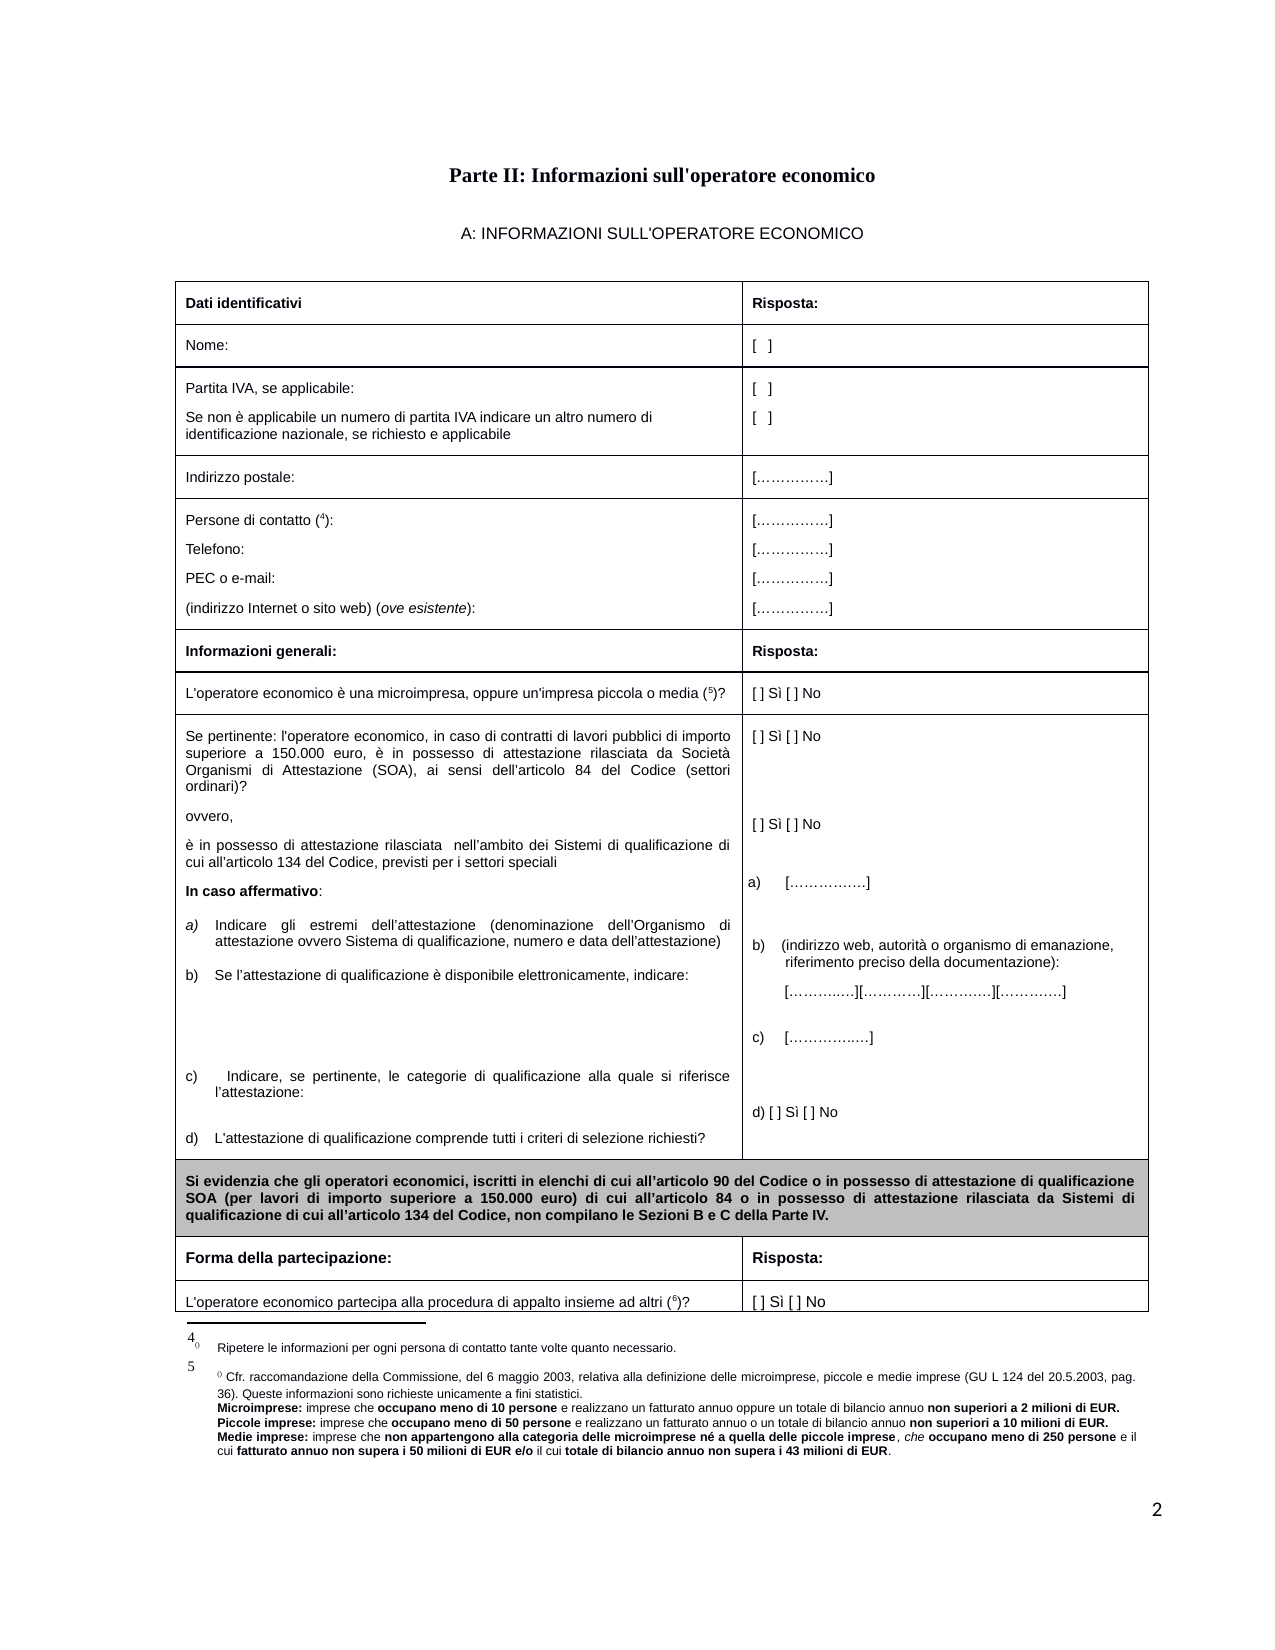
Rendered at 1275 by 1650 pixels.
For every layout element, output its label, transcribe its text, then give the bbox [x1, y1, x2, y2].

table_cell [ ] [ ] [743, 368, 1148, 455]
table_cell [ ] Sì [ ] No [743, 1281, 1148, 1311]
title Parte II: Informazioni sull'operatore economico [187, 162, 1137, 187]
table_cell [ ] Sì [ ] No [743, 673, 1148, 714]
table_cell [176, 1281, 742, 1311]
table_cell Nome: [176, 325, 742, 366]
table_cell Partita IVA, se applicabile: Se non è applicabile un numero di partita IVA indicare un altro numero di identificazione nazionale, se richiesto e applicabile [176, 368, 742, 455]
table_cell Persone di contatto (): Telefono: PEC o e-mail: (indirizzo Internet o sito web) (ove esistente): [176, 499, 742, 629]
table_cell Forma della partecipazione: [176, 1237, 742, 1280]
table_cell Indirizzo postale: [176, 456, 742, 498]
title A: Informazioni sull'operatore economico [187, 224, 1137, 243]
table_cell Informazioni generali: [176, 630, 742, 671]
table_cell [……………] [……………] [……………] [……………] [743, 499, 1148, 629]
table_header Dati identificativi [176, 282, 742, 323]
table_cell Si evidenzia che gli operatori economici, iscritti in elenchi di cui all’articolo 90 del Codice o in possesso di attestazione di qualificazione SOA (per lavori di importo superiore a 150.000 euro) di cui all’articolo 84 o in possesso di attestazione rilasciata da Sistemi di qualificazione di cui all’articolo 134 del Codice, non compilano le Sezioni B e C della Parte IV. [176, 1160, 1148, 1236]
table_cell Risposta: [743, 1237, 1148, 1280]
table_cell Se pertinente: l'operatore economico, in caso di contratti di lavori pubblici di importo superiore a 150.000 euro, è in possesso di attestazione rilasciata da Società Organismi di Attestazione (SOA), ai sensi dell’articolo 84 del Codice (settori ordinari)? ovvero, è in possesso di attestazione rilasciata nell’ambito dei Sistemi di qualificazione di cui all’articolo 134 del Codice, previsti per i settori speciali In caso affermativo: Indicare gli estremi dell’attestazione (denominazione dell’Organismo di attestazione ovvero Sistema di qualificazione, numero e data dell’attestazione) b) Se l’attestazione di qualificazione è disponibile elettronicamente, indicare: c) Indicare, se pertinente, le categorie di qualificazione alla quale si riferisce l’attestazione: d) L'attestazione di qualificazione comprende tutti i criteri di selezione richiesti? [176, 715, 742, 1159]
table_cell L'operatore economico è una microimpresa, oppure un'impresa piccola o media ()? [176, 673, 742, 714]
table_cell [……………] [743, 456, 1148, 498]
table_cell [ ] [743, 325, 1148, 366]
table_cell Risposta: [743, 630, 1148, 671]
table_header Risposta: [743, 282, 1148, 323]
table_cell [ ] Sì [ ] No [ ] Sì [ ] No [………….…] b) (indirizzo web, autorità o organismo di emanazione, riferimento preciso della documentazione): [………..…][…………][……….…][……….…] c) […………..…] d) [ ] Sì [ ] No [743, 715, 1148, 1159]
